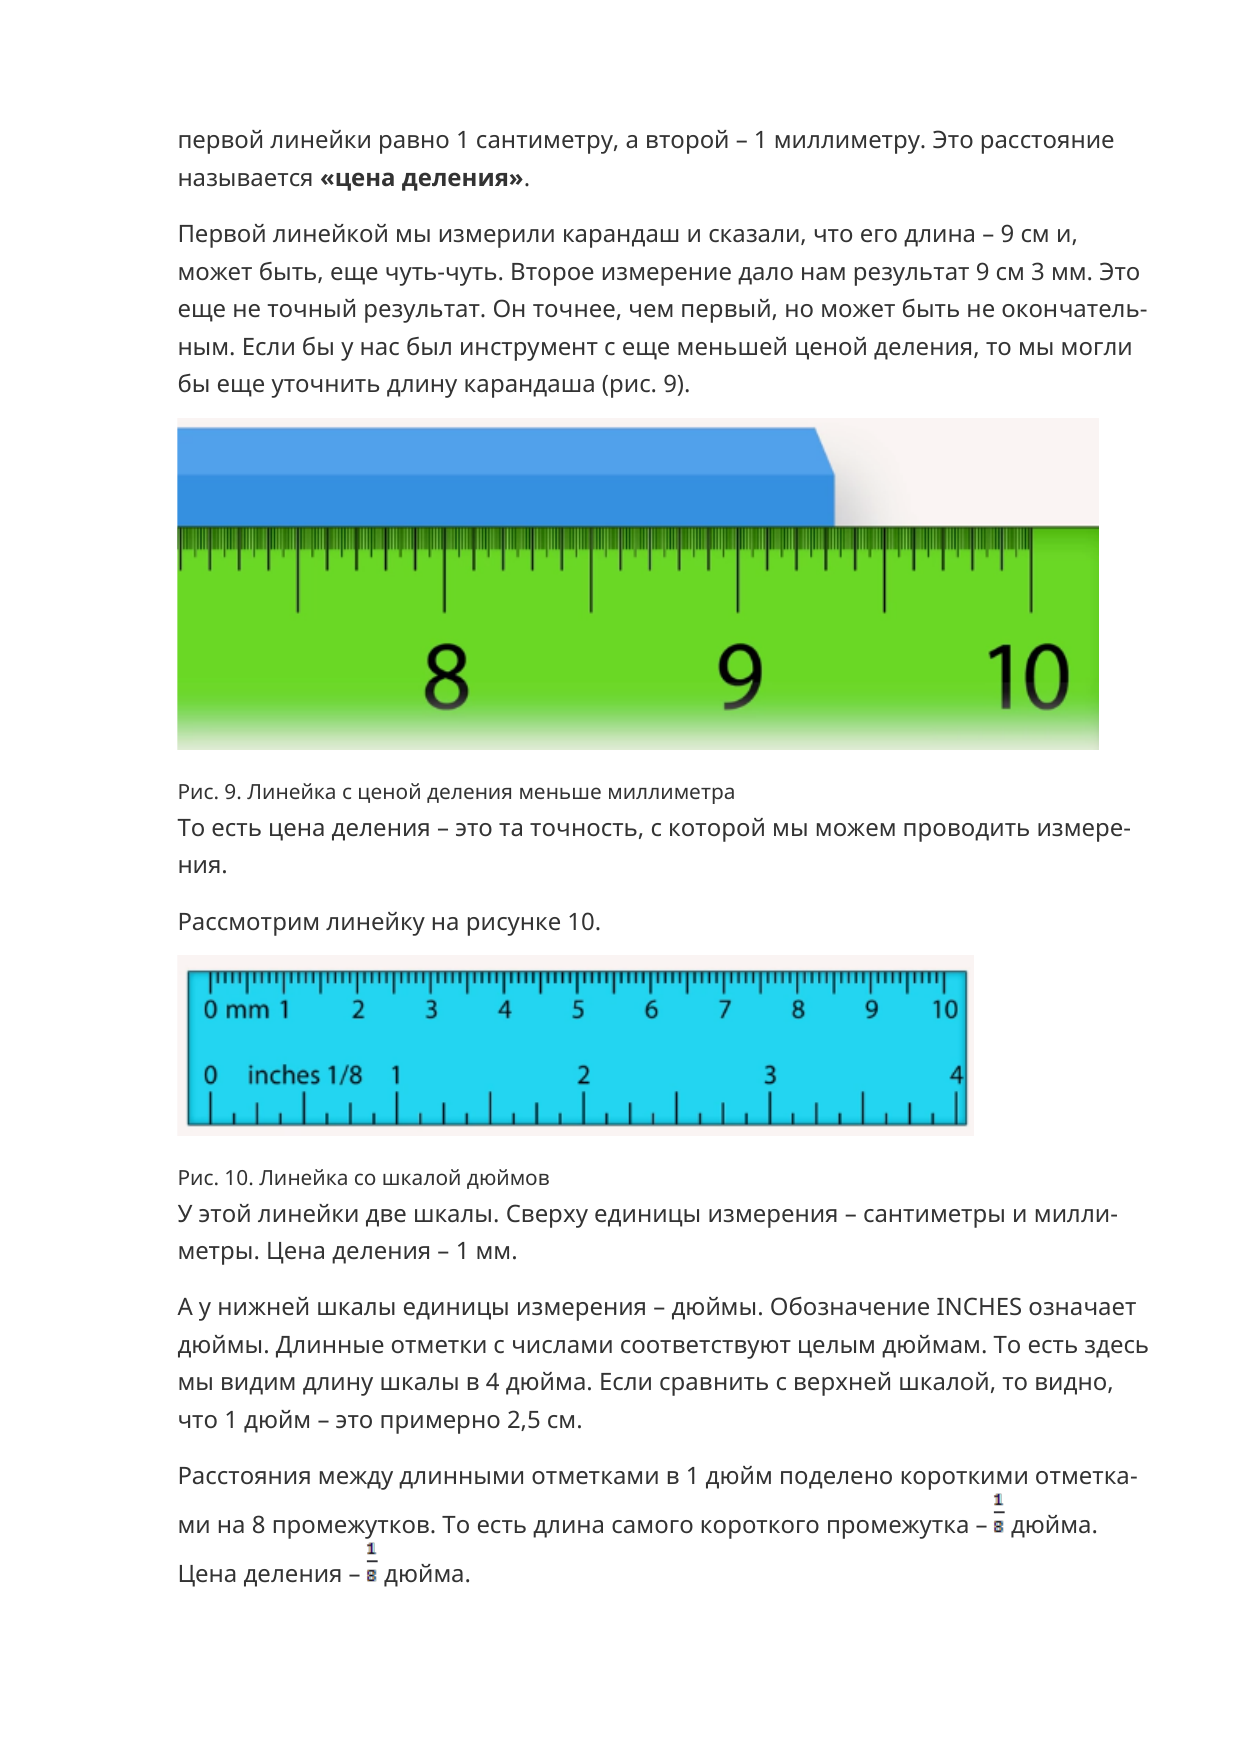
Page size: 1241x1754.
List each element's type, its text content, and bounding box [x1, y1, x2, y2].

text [177, 118, 1152, 193]
text Расстояния между длинными отметками в 1 дюйм поделено короткими отметками на 8 промежутков. То есть длина самого короткого промежутка – дюйма. Цена деления – дюйма. [177, 1454, 1152, 1590]
text Рассмотрим линейку на рисунке 10. [177, 899, 1152, 937]
text Первой линейкой мы измерили карандаш и сказали, что его длина – 9 см и, может быть, еще чуть-чуть. Второе измерение дало нам результат 9 см 3 мм. Это еще не точный результат. Он точнее, чем первый, но может быть не окончательным. Если бы у нас был инструмент с еще меньшей ценой деления, то мы могли бы еще уточнить длину карандаша (рис. 9). [177, 212, 1152, 399]
picture [366, 1540, 378, 1583]
text Рис. 9. Линейка с ценой деления меньше миллиметра [177, 768, 1152, 806]
picture [993, 1491, 1005, 1534]
picture [177, 418, 1099, 750]
text Рис. 10. Линейка со шкалой дюймов [177, 1154, 1152, 1192]
text То есть цена деления – это та точность, с которой мы можем проводить измерения. [177, 806, 1152, 881]
text У этой линейки две шкалы. Сверху единицы измерения – сантиметры и миллиметры. Цена деления – 1 мм. [177, 1192, 1152, 1267]
text А у нижней шкалы единицы измерения – дюймы. Обозначение INCHES означает дюймы. Длинные отметки с числами соответствуют целым дюймам. То есть здесь мы видим длину шкалы в 4 дюйма. Если сравнить с верхней шкалой, то видно, что 1 дюйм – это примерно 2,5 см. [177, 1285, 1152, 1435]
picture [177, 955, 974, 1136]
